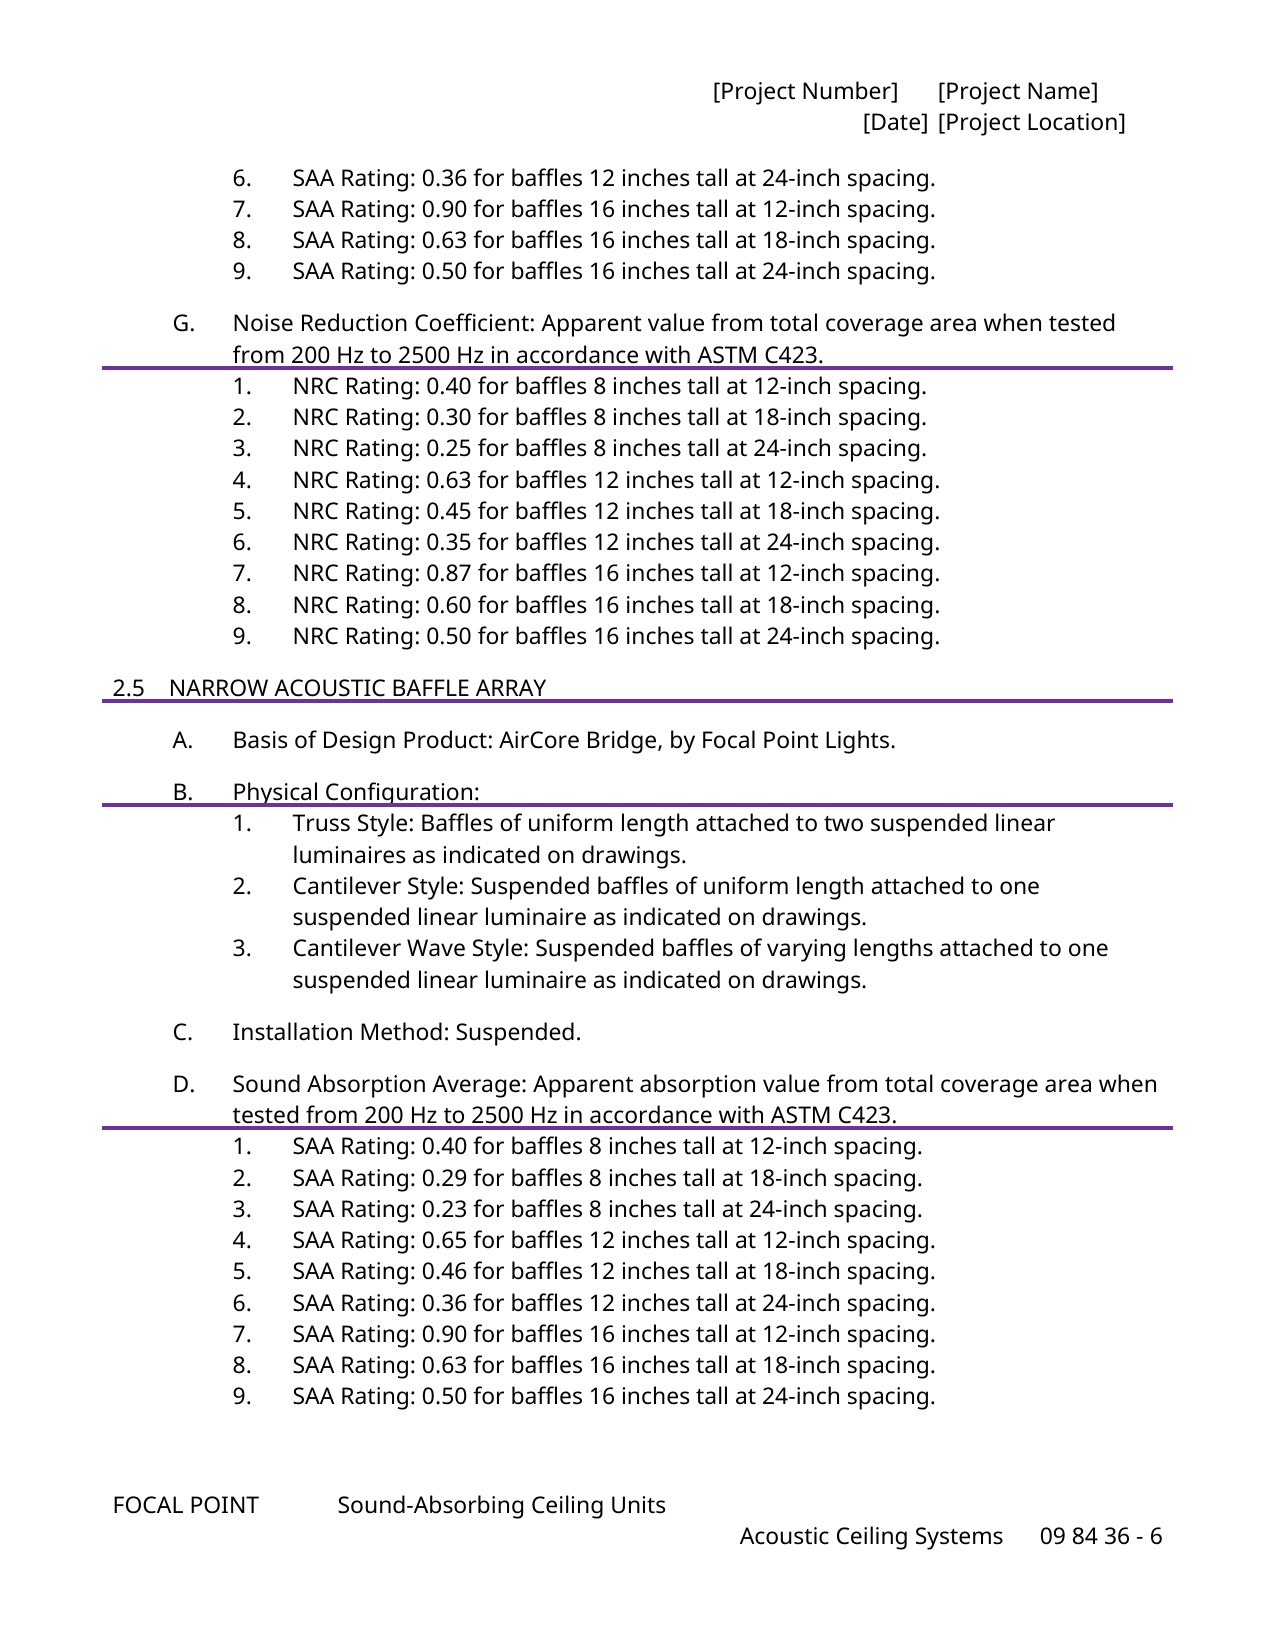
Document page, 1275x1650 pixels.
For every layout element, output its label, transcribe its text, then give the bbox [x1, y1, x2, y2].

list Physical Configuration: [172, 776, 1162, 803]
text Cantilever Wave Style: Suspended baffles of varying lengths attached to one suspended linear luminaire as indicated on drawings. [232, 932, 1162, 995]
list SAA Rating: 0.23 for baffles 8 inches tall at 24-inch spacing. [232, 1193, 1162, 1224]
list SAA Rating: 0.90 for baffles 16 inches tall at 12-inch spacing. [232, 1318, 1162, 1349]
text SAA Rating: 0.90 for baffles 16 inches tall at 12-inch spacing. [232, 193, 1162, 224]
text SAA Rating: 0.50 for baffles 16 inches tall at 24-inch spacing. [232, 255, 1162, 286]
text Noise Reduction Coefficient: Apparent value from total coverage area when tested from 200 Hz to 2500 Hz in accordance with ASTM C423. [172, 307, 1162, 366]
list SAA Rating: 0.36 for baffles 12 inches tall at 24-inch spacing. [232, 1286, 1162, 1318]
text Basis of Design Product: AirCore Bridge, by Focal Point Lights. [172, 724, 1162, 755]
text NRC Rating: 0.50 for baffles 16 inches tall at 24-inch spacing. [232, 620, 1162, 651]
list SAA Rating: 0.29 for baffles 8 inches tall at 18-inch spacing. [232, 1161, 1162, 1193]
text NARROW ACOUSTIC BAFFLE ARRAY [112, 672, 1162, 699]
text NRC Rating: 0.45 for baffles 12 inches tall at 18-inch spacing. [232, 495, 1162, 526]
text NRC Rating: 0.35 for baffles 12 inches tall at 24-inch spacing. [232, 526, 1162, 557]
list Installation Method: Suspended. [172, 1016, 1162, 1047]
text Cantilever Style: Suspended baffles of uniform length attached to one suspended linear luminaire as indicated on drawings. [232, 870, 1162, 932]
text NRC Rating: 0.60 for baffles 16 inches tall at 18-inch spacing. [232, 588, 1162, 620]
list SAA Rating: 0.46 for baffles 12 inches tall at 18-inch spacing. [232, 1255, 1162, 1286]
text SAA Rating: 0.36 for baffles 12 inches tall at 24-inch spacing. [232, 161, 1162, 193]
text NRC Rating: 0.63 for baffles 12 inches tall at 12-inch spacing. [232, 463, 1162, 495]
text NRC Rating: 0.30 for baffles 8 inches tall at 18-inch spacing. [232, 401, 1162, 432]
text NRC Rating: 0.40 for baffles 8 inches tall at 12-inch spacing. [232, 370, 1162, 401]
list SAA Rating: 0.65 for baffles 12 inches tall at 12-inch spacing. [232, 1224, 1162, 1255]
list SAA Rating: 0.40 for baffles 8 inches tall at 12-inch spacing. [232, 1130, 1162, 1161]
text NRC Rating: 0.25 for baffles 8 inches tall at 24-inch spacing. [232, 432, 1162, 463]
list SAA Rating: 0.50 for baffles 16 inches tall at 24-inch spacing. [232, 1380, 1162, 1411]
text SAA Rating: 0.63 for baffles 16 inches tall at 18-inch spacing. [232, 224, 1162, 255]
list Sound Absorption Average: Apparent absorption value from total coverage area when tested from 200 Hz to 2500 Hz in accordance with ASTM C423. [172, 1068, 1162, 1126]
list SAA Rating: 0.63 for baffles 16 inches tall at 18-inch spacing. [232, 1349, 1162, 1380]
text Truss Style: Baffles of uniform length attached to two suspended linear luminaires as indicated on drawings. [232, 807, 1162, 870]
text NRC Rating: 0.87 for baffles 16 inches tall at 12-inch spacing. [232, 557, 1162, 588]
